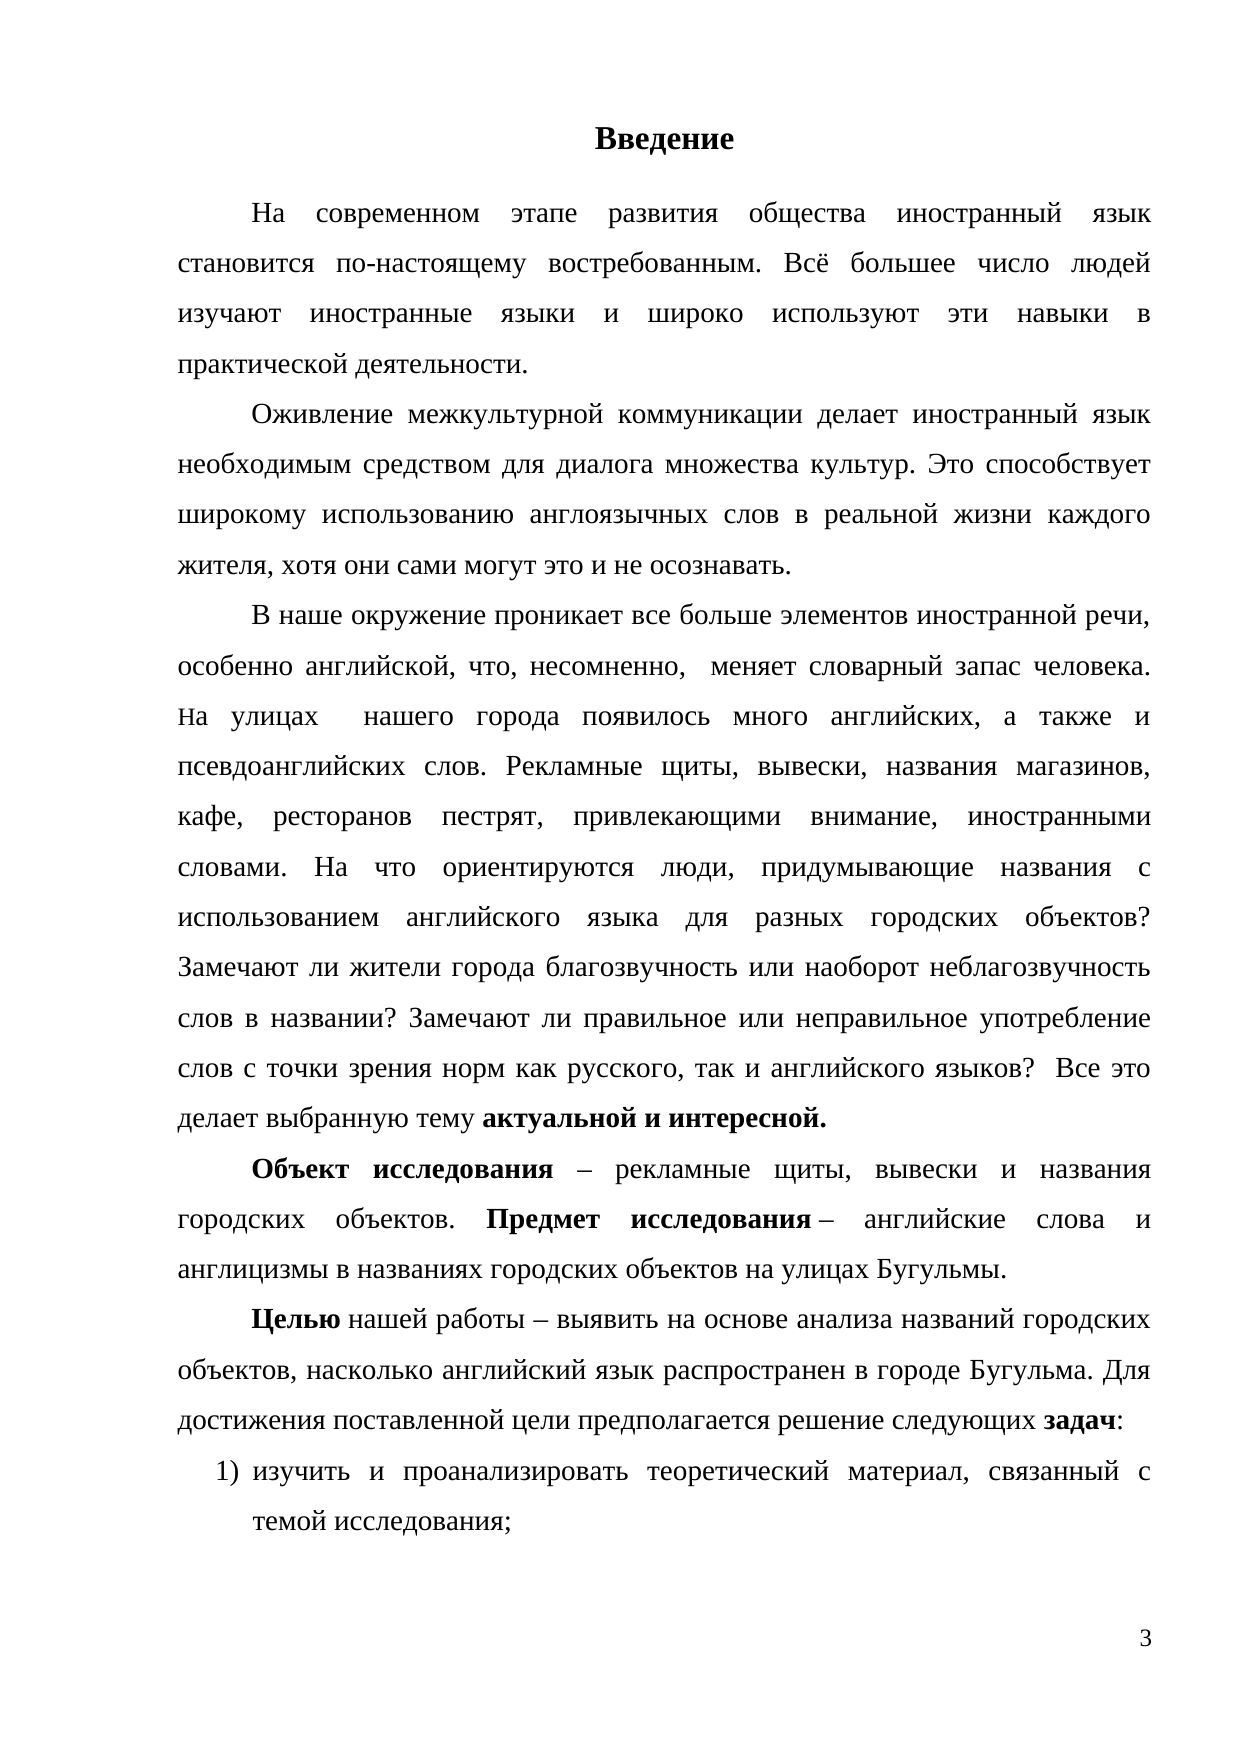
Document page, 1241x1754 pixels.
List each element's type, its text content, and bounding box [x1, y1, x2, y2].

text Объект исследования – рекламные щиты, вывески и названия городских объектов. Предмет исследования – английские слова и англицизмы в названиях городских объектов на улицах Бугульмы. [177, 1151, 1152, 1285]
text Оживление межкультурной коммуникации делает иностранный язык необходимым средством для диалога множества культур. Это способствует широкому использованию англоязычных слов в реальной жизни каждого жителя, хотя они сами могут это и не осознавать. [177, 396, 1152, 581]
list изучить и проанализировать теоретический материал, связанный с темой исследования; [215, 1453, 1152, 1536]
text Введение [177, 118, 1152, 156]
text В наше окружение проникает все больше элементов иностранной речи, особенно английской, что, несомненно, меняет словарный запас человека. На улицах нашего города появилось много английских, а также и псевдоанглийских слов. Рекламные щиты, вывески, названия магазинов, кафе, ресторанов пестрят, привлекающими внимание, иностранными словами. На что ориентируются люди, придумывающие названия с использованием английского языка для разных городских объектов? Замечают ли жители города благозвучность или наоборот неблагозвучность слов в названии? Замечают ли правильное или неправильное употребление слов с точки зрения норм как русского, так и английского языков? Все это делает выбранную тему актуальной и интересной. [177, 597, 1152, 1134]
text На современном этапе развития общества иностранный язык становится по-настоящему востребованным. Всё большее число людей изучают иностранные языки и широко используют эти навыки в практической деятельности. [177, 195, 1152, 379]
text Целью нашей работы – выявить на основе анализа названий городских объектов, насколько английский язык распространен в городе Бугульма. Для достижения поставленной цели предполагается решение следующих задач: [177, 1302, 1152, 1436]
